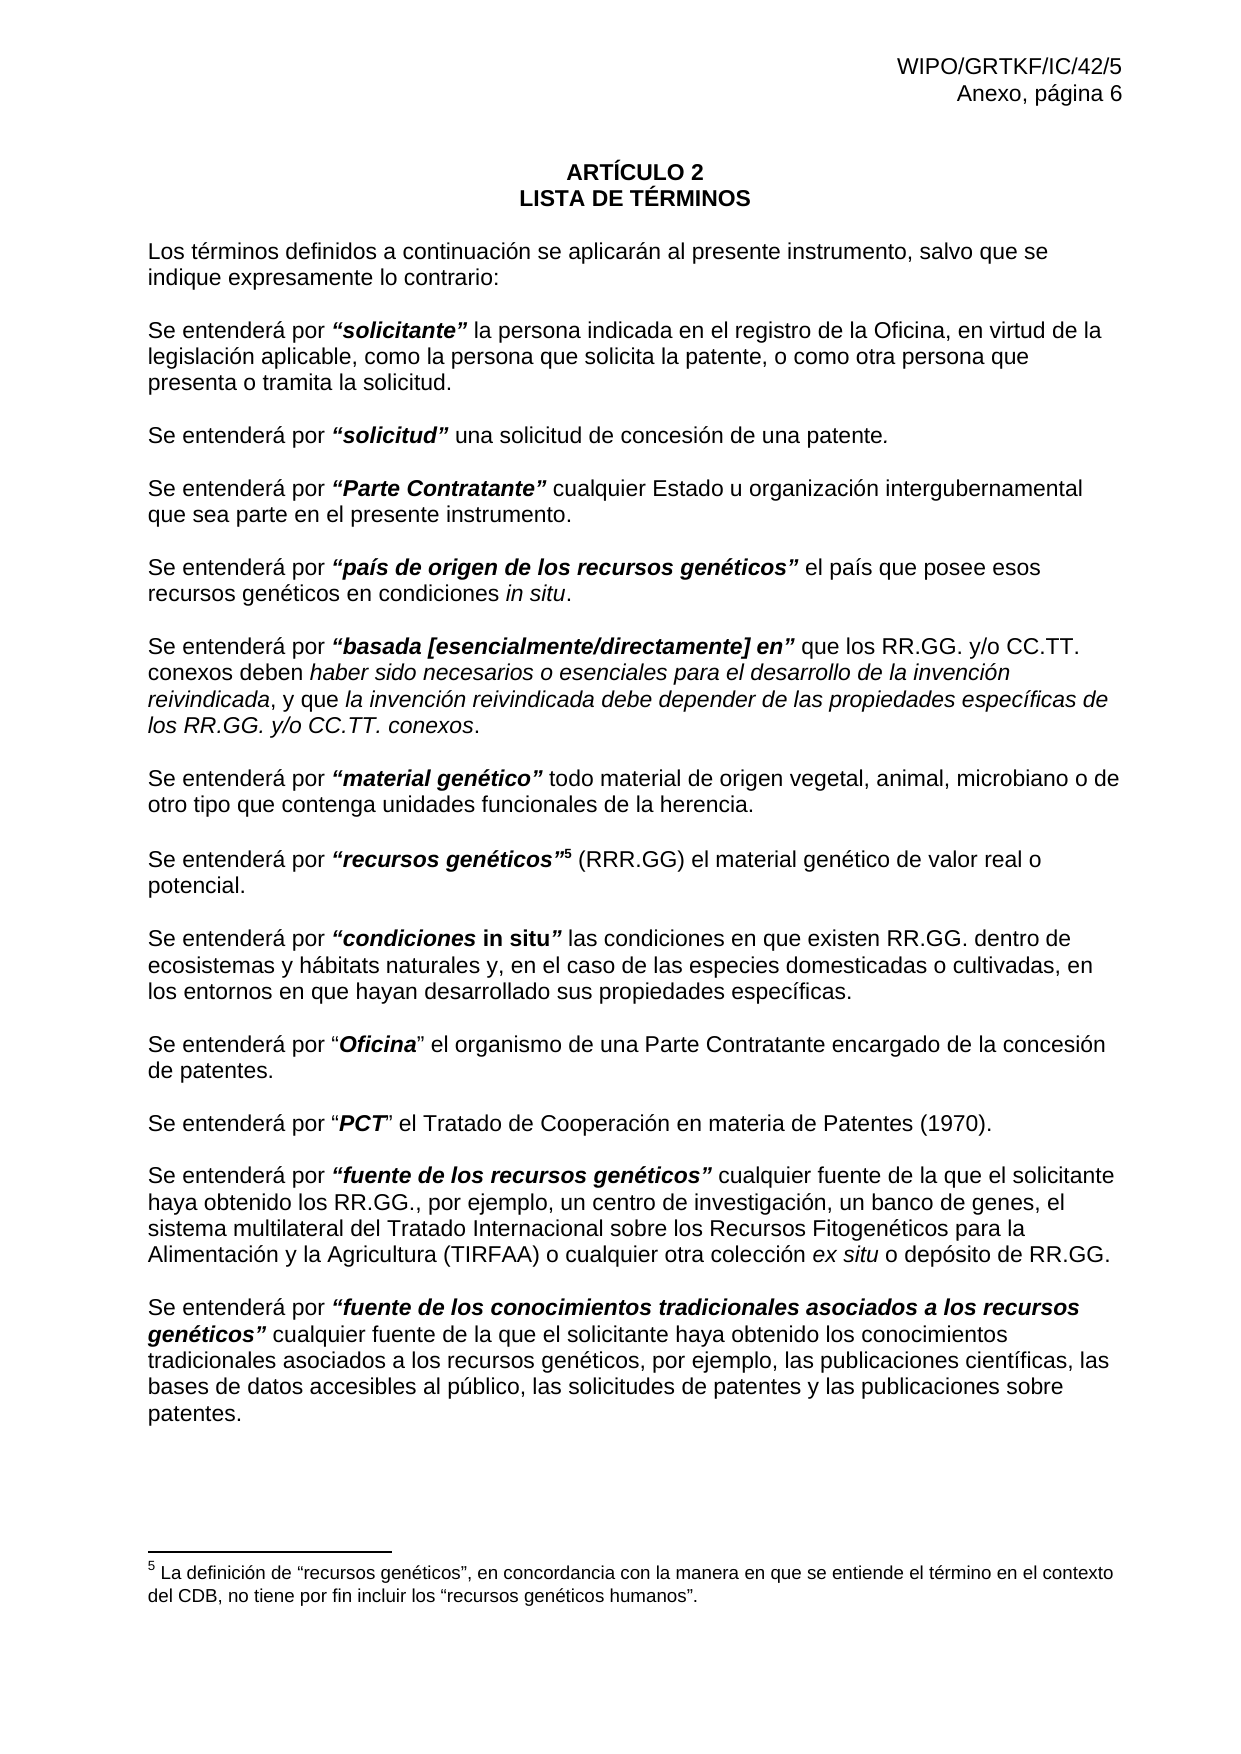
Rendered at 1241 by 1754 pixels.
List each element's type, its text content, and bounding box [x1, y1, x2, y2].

text Se entenderá por “país de origen de los recursos genéticos” el país que posee esos recursos genéticos en condiciones in situ. [148, 554, 1122, 607]
text Se entenderá por “recursos genéticos” (RRR.GG) el material genético de valor real o potencial. [148, 846, 1122, 899]
text Se entenderá por “PCT” el Tratado de Cooperación en materia de Patentes (1970). [148, 1110, 1122, 1136]
text Se entenderá por “basada [esencialmente/directamente] en” que los RR.GG. y/o CC.TT. conexos deben haber sido necesarios o esenciales para el desarrollo de la invención reivindicada, y que la invención reivindicada debe depender de las propiedades específicas de los RR.GG. y/o CC.TT. conexos. [148, 633, 1122, 738]
text Se entenderá por “material genético” todo material de origen vegetal, animal, microbiano o de otro tipo que contenga unidades funcionales de la herencia. [148, 765, 1122, 817]
text Se entenderá por “Parte Contratante” cualquier Estado u organización intergubernamental que sea parte en el presente instrumento. [148, 475, 1122, 527]
text ARTÍCULO 2 [148, 158, 1122, 185]
text LISTA DE TÉRMINOS [148, 185, 1122, 211]
text Los términos definidos a continuación se aplicarán al presente instrumento, salvo que se indique expresamente lo contrario: [148, 238, 1122, 290]
text Se entenderá por “solicitud” una solicitud de concesión de una patente. [148, 422, 1122, 448]
text Se entenderá por “solicitante” la persona indicada en el registro de la Oficina, en virtud de la legislación aplicable, como la persona que solicita la patente, o como otra persona que presenta o tramita la solicitud. [148, 317, 1122, 396]
text Se entenderá por “condiciones in situ” las condiciones en que existen RR.GG. dentro de ecosistemas y hábitats naturales y, en el caso de las especies domesticadas o cultivadas, en los entornos en que hayan desarrollado sus propiedades específicas. [148, 925, 1122, 1004]
text Se entenderá por “fuente de los recursos genéticos” cualquier fuente de la que el solicitante haya obtenido los RR.GG., por ejemplo, un centro de investigación, un banco de genes, el sistema multilateral del Tratado Internacional sobre los Recursos Fitogenéticos para la Alimentación y la Agricultura (TIRFAA) o cualquier otra colección ex situ o depósito de RR.GG. [148, 1162, 1122, 1268]
text Se entenderá por “Oficina” el organismo de una Parte Contratante encargado de la concesión de patentes. [148, 1031, 1122, 1083]
text Se entenderá por “fuente de los conocimientos tradicionales asociados a los recursos genéticos” cualquier fuente de la que el solicitante haya obtenido los conocimientos tradicionales asociados a los recursos genéticos, por ejemplo, las publicaciones científicas, las bases de datos accesibles al público, las solicitudes de patentes y las publicaciones sobre patentes. [148, 1294, 1122, 1426]
